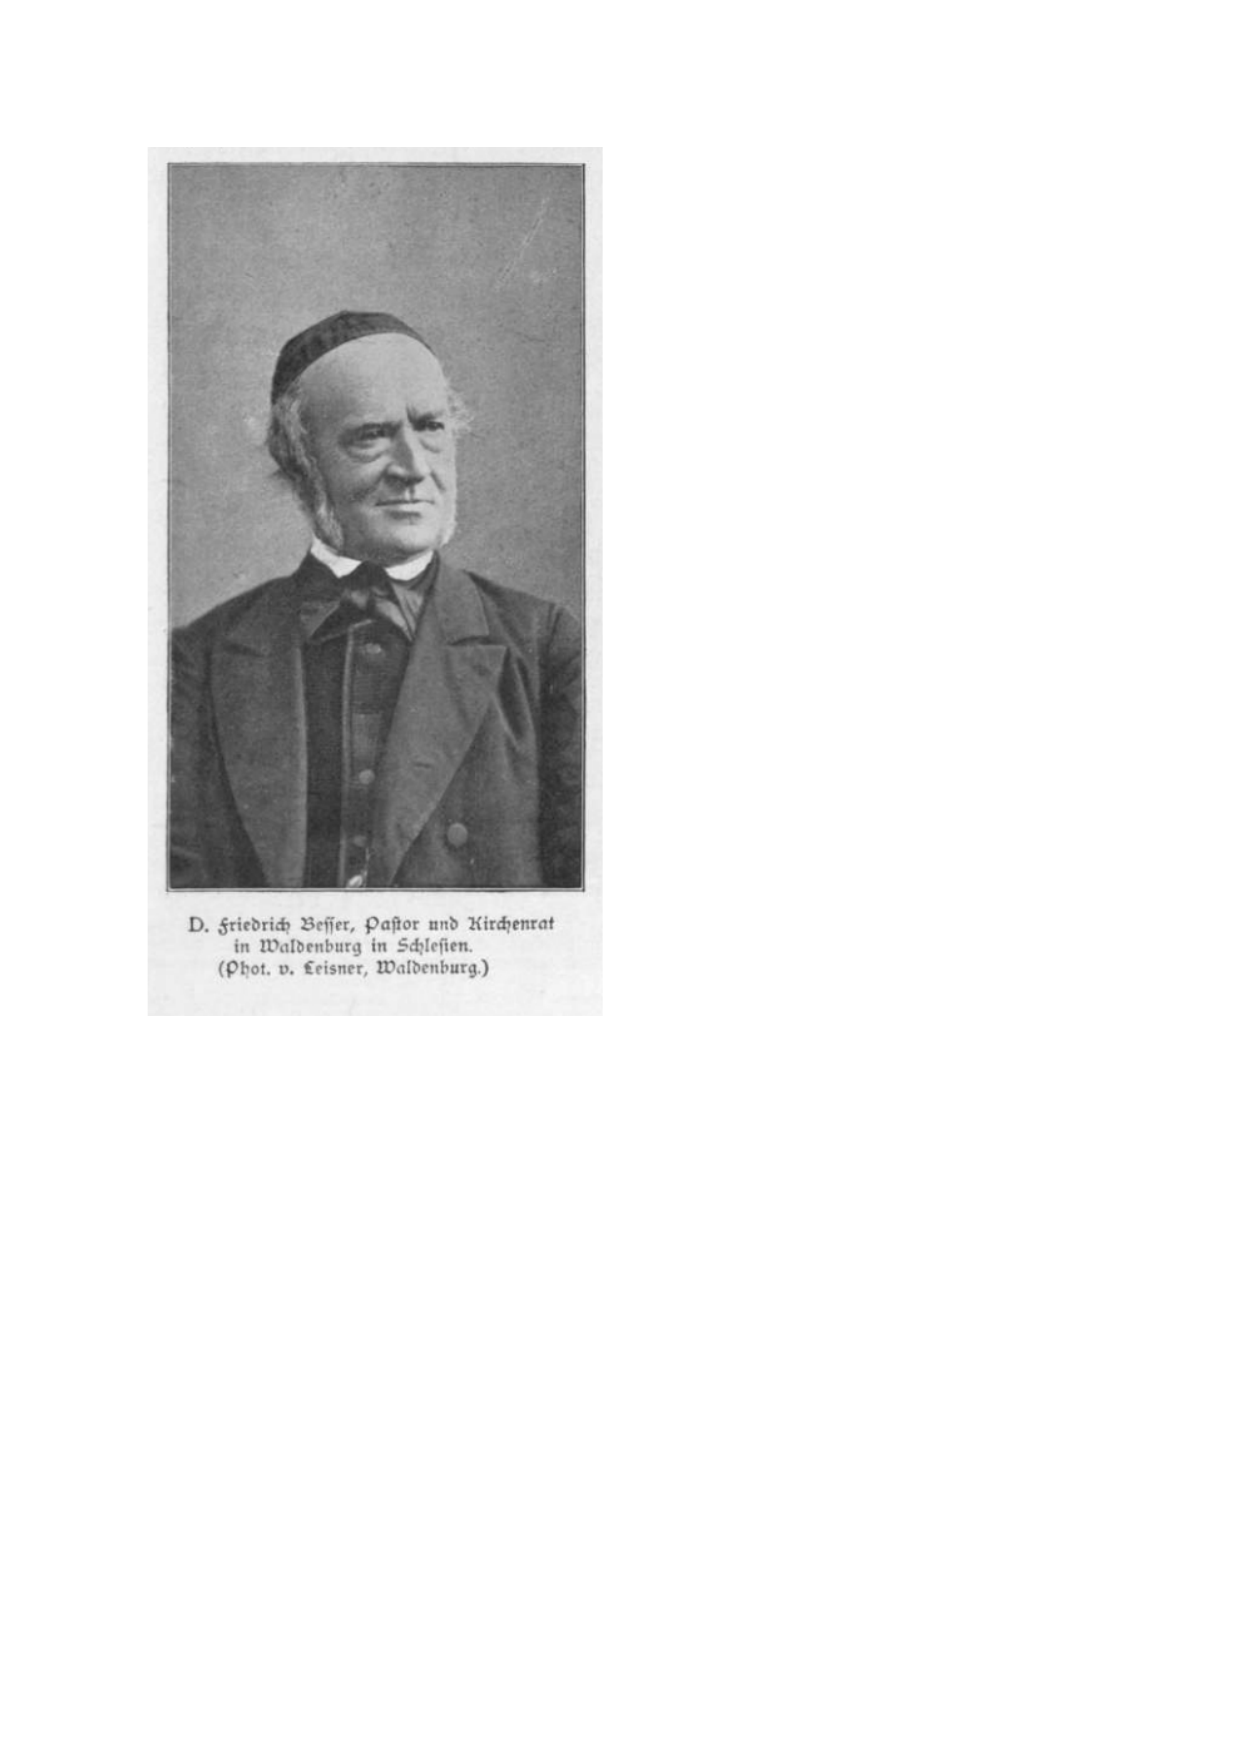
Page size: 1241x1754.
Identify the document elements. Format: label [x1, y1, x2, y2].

picture [147, 147, 603, 1016]
